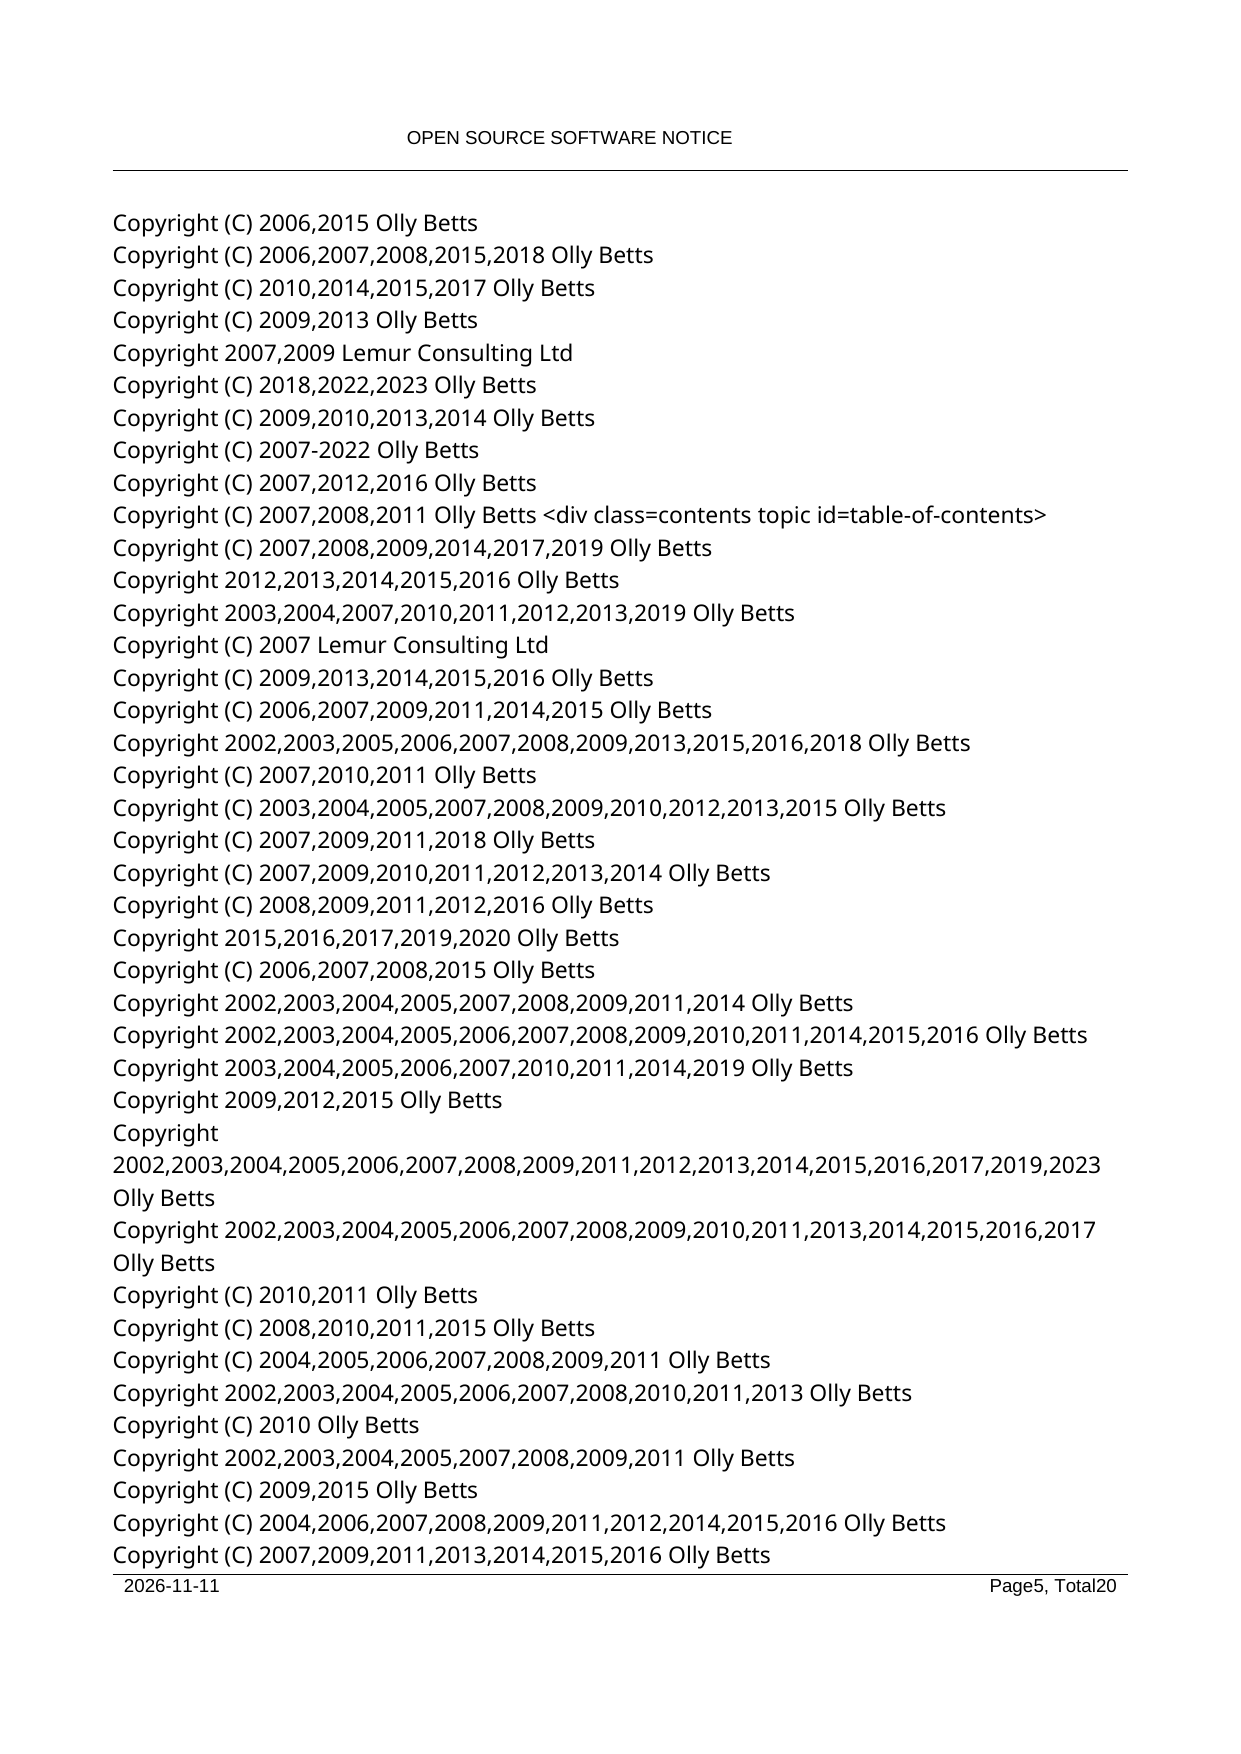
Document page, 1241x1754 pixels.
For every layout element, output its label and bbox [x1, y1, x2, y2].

text [112, 206, 1128, 1571]
